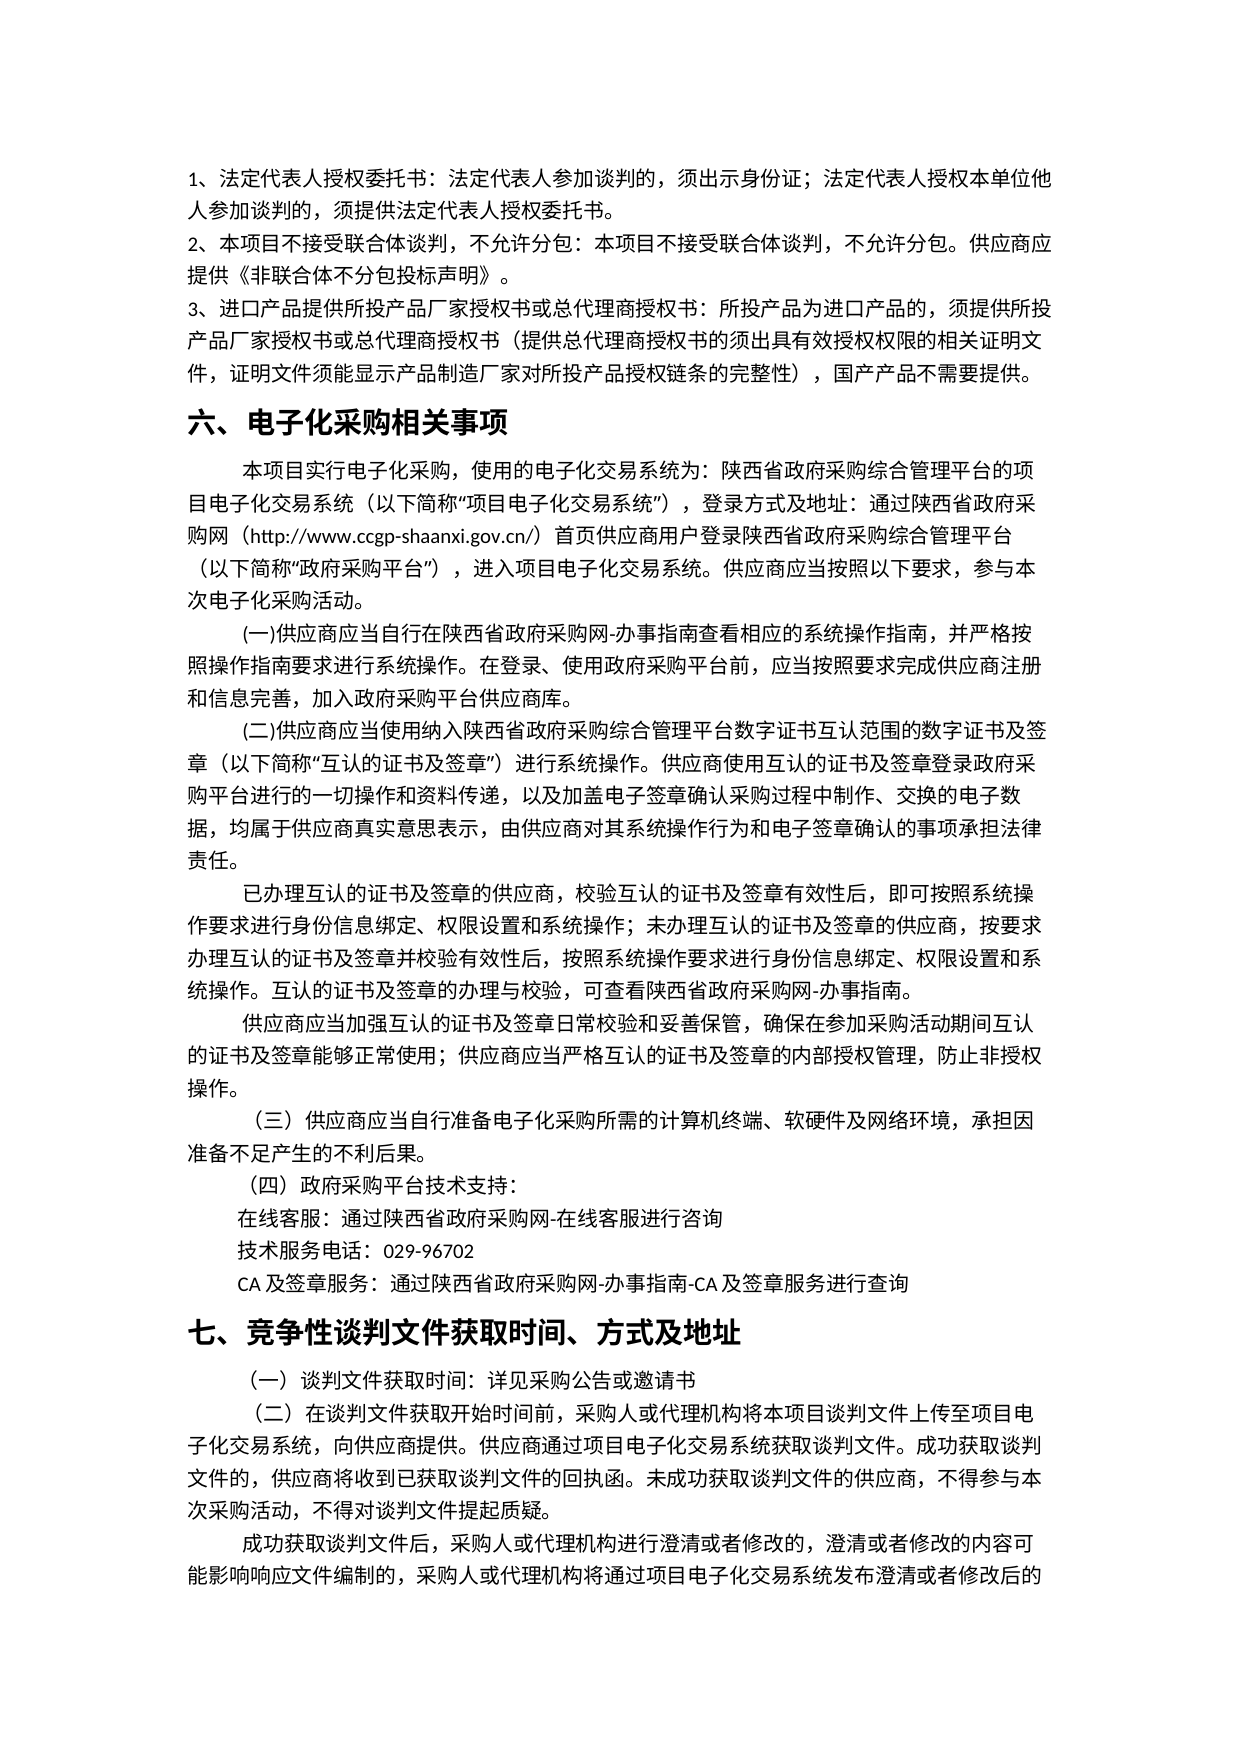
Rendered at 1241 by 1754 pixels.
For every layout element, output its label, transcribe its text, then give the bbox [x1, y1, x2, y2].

text （二）在谈判文件获取开始时间前，采购人或代理机构将本项目谈判文件上传至项目电子化交易系统，向供应商提供。供应商通过项目电子化交易系统获取谈判文件。成功获取谈判文件的，供应商将收到已获取谈判文件的回执函。未成功获取谈判文件的供应商，不得参与本次采购活动，不得对谈判文件提起质疑。 [187, 1397, 1053, 1527]
text 1、法定代表人授权委托书：法定代表人参加谈判的，须出示身份证；法定代表人授权本单位他人参加谈判的，须提供法定代表人授权委托书。 [187, 162, 1053, 227]
text （四）政府采购平台技术支持： [187, 1169, 1053, 1202]
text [187, 227, 1053, 292]
text 供应商应当加强互认的证书及签章日常校验和妥善保管，确保在参加采购活动期间互认的证书及签章能够正常使用；供应商应当严格互认的证书及签章的内部授权管理，防止非授权操作。 [187, 1007, 1053, 1104]
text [187, 292, 1053, 389]
text 已办理互认的证书及签章的供应商，校验互认的证书及签章有效性后，即可按照系统操作要求进行身份信息绑定、权限设置和系统操作；未办理互认的证书及签章的供应商，按要求办理互认的证书及签章并校验有效性后，按照系统操作要求进行身份信息绑定、权限设置和系统操作。互认的证书及签章的办理与校验，可查看陕西省政府采购网-办事指南。 [187, 877, 1053, 1007]
text CA及签章服务：通过陕西省政府采购网-办事指南-CA及签章服务进行查询 [187, 1267, 1053, 1299]
text 六、电子化采购相关事项 [187, 389, 1053, 454]
text 七、竞争性谈判文件获取时间、方式及地址 [187, 1299, 1053, 1364]
text （一）谈判文件获取时间：详见采购公告或邀请书 [187, 1364, 1053, 1397]
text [187, 1527, 1053, 1592]
text (二)供应商应当使用纳入陕西省政府采购综合管理平台数字证书互认范围的数字证书及签章（以下简称“互认的证书及签章”）进行系统操作。供应商使用互认的证书及签章登录政府采购平台进行的一切操作和资料传递，以及加盖电子签章确认采购过程中制作、交换的电子数据，均属于供应商真实意思表示，由供应商对其系统操作行为和电子签章确认的事项承担法律责任。 [187, 714, 1053, 877]
text (一)供应商应当自行在陕西省政府采购网-办事指南查看相应的系统操作指南，并严格按照操作指南要求进行系统操作。在登录、使用政府采购平台前，应当按照要求完成供应商注册和信息完善，加入政府采购平台供应商库。 [187, 617, 1053, 714]
text 技术服务电话：029-96702 [187, 1234, 1053, 1267]
text 在线客服：通过陕西省政府采购网-在线客服进行咨询 [187, 1202, 1053, 1234]
text （三）供应商应当自行准备电子化采购所需的计算机终端、软硬件及网络环境，承担因准备不足产生的不利后果。 [187, 1104, 1053, 1169]
text 本项目实行电子化采购，使用的电子化交易系统为：陕西省政府采购综合管理平台的项目电子化交易系统（以下简称“项目电子化交易系统”），登录方式及地址：通过陕西省政府采购网（http://www.ccgp-shaanxi.gov.cn/）首页供应商用户登录陕西省政府采购综合管理平台（以下简称“政府采购平台”），进入项目电子化交易系统。供应商应当按照以下要求，参与本次电子化采购活动。 [187, 454, 1053, 617]
